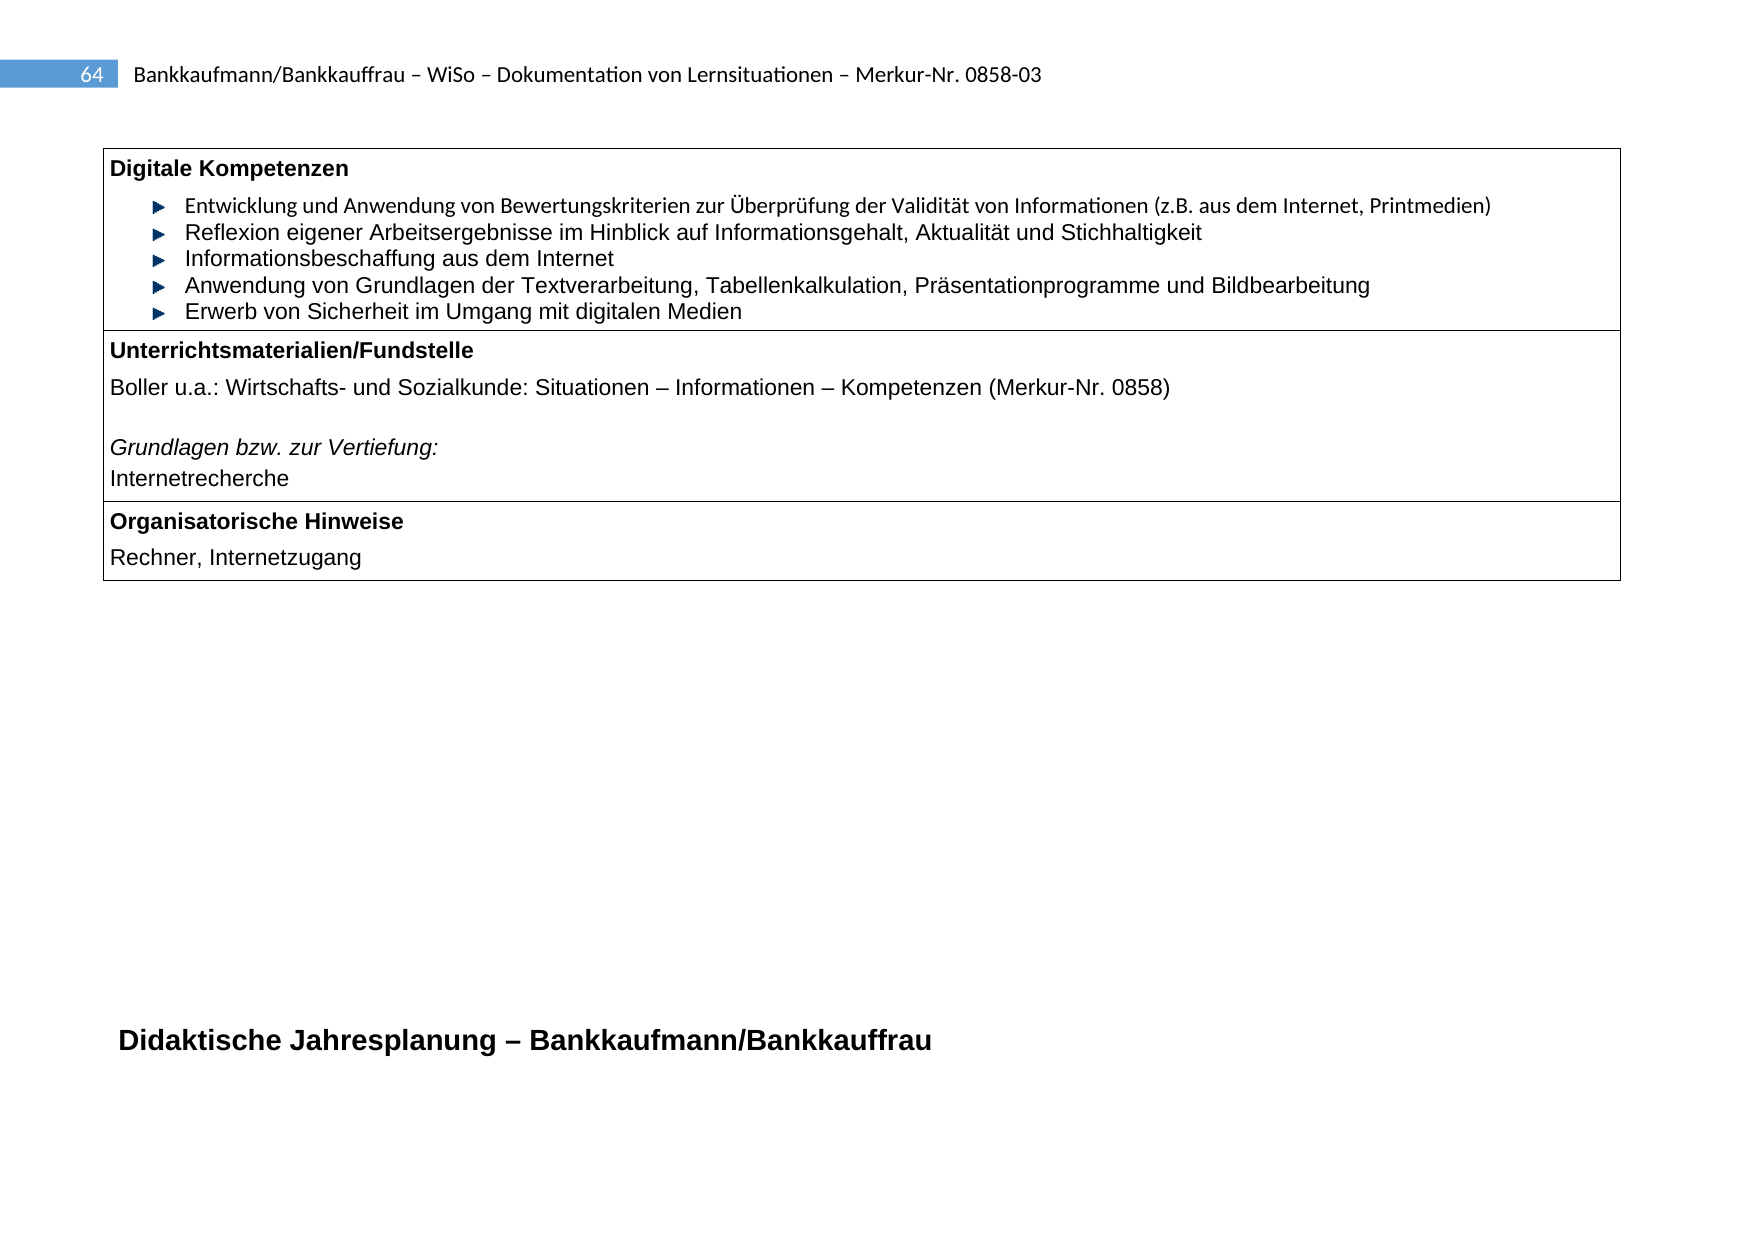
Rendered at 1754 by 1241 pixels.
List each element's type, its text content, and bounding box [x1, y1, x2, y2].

picture [148, 276, 165, 294]
picture [148, 196, 165, 214]
picture [148, 250, 165, 267]
table_cell Unterrichtsmaterialien/Fundstelle Boller u.a.: Wirtschafts- und Sozialkunde: Situationen – Informationen – Kompetenzen (Merkur-Nr. 0858) Grundlagen bzw. zur Vertiefung: Internetrecherche [104, 331, 1620, 501]
text Didaktische Jahresplanung – Bankkaufmann/Bankkauffrau [118, 1023, 1606, 1057]
picture [148, 303, 165, 320]
table_cell Organisatorische Hinweise Rechner, Internetzugang [104, 502, 1620, 580]
picture [148, 224, 165, 241]
table_cell Digitale Kompetenzen [104, 149, 1620, 330]
